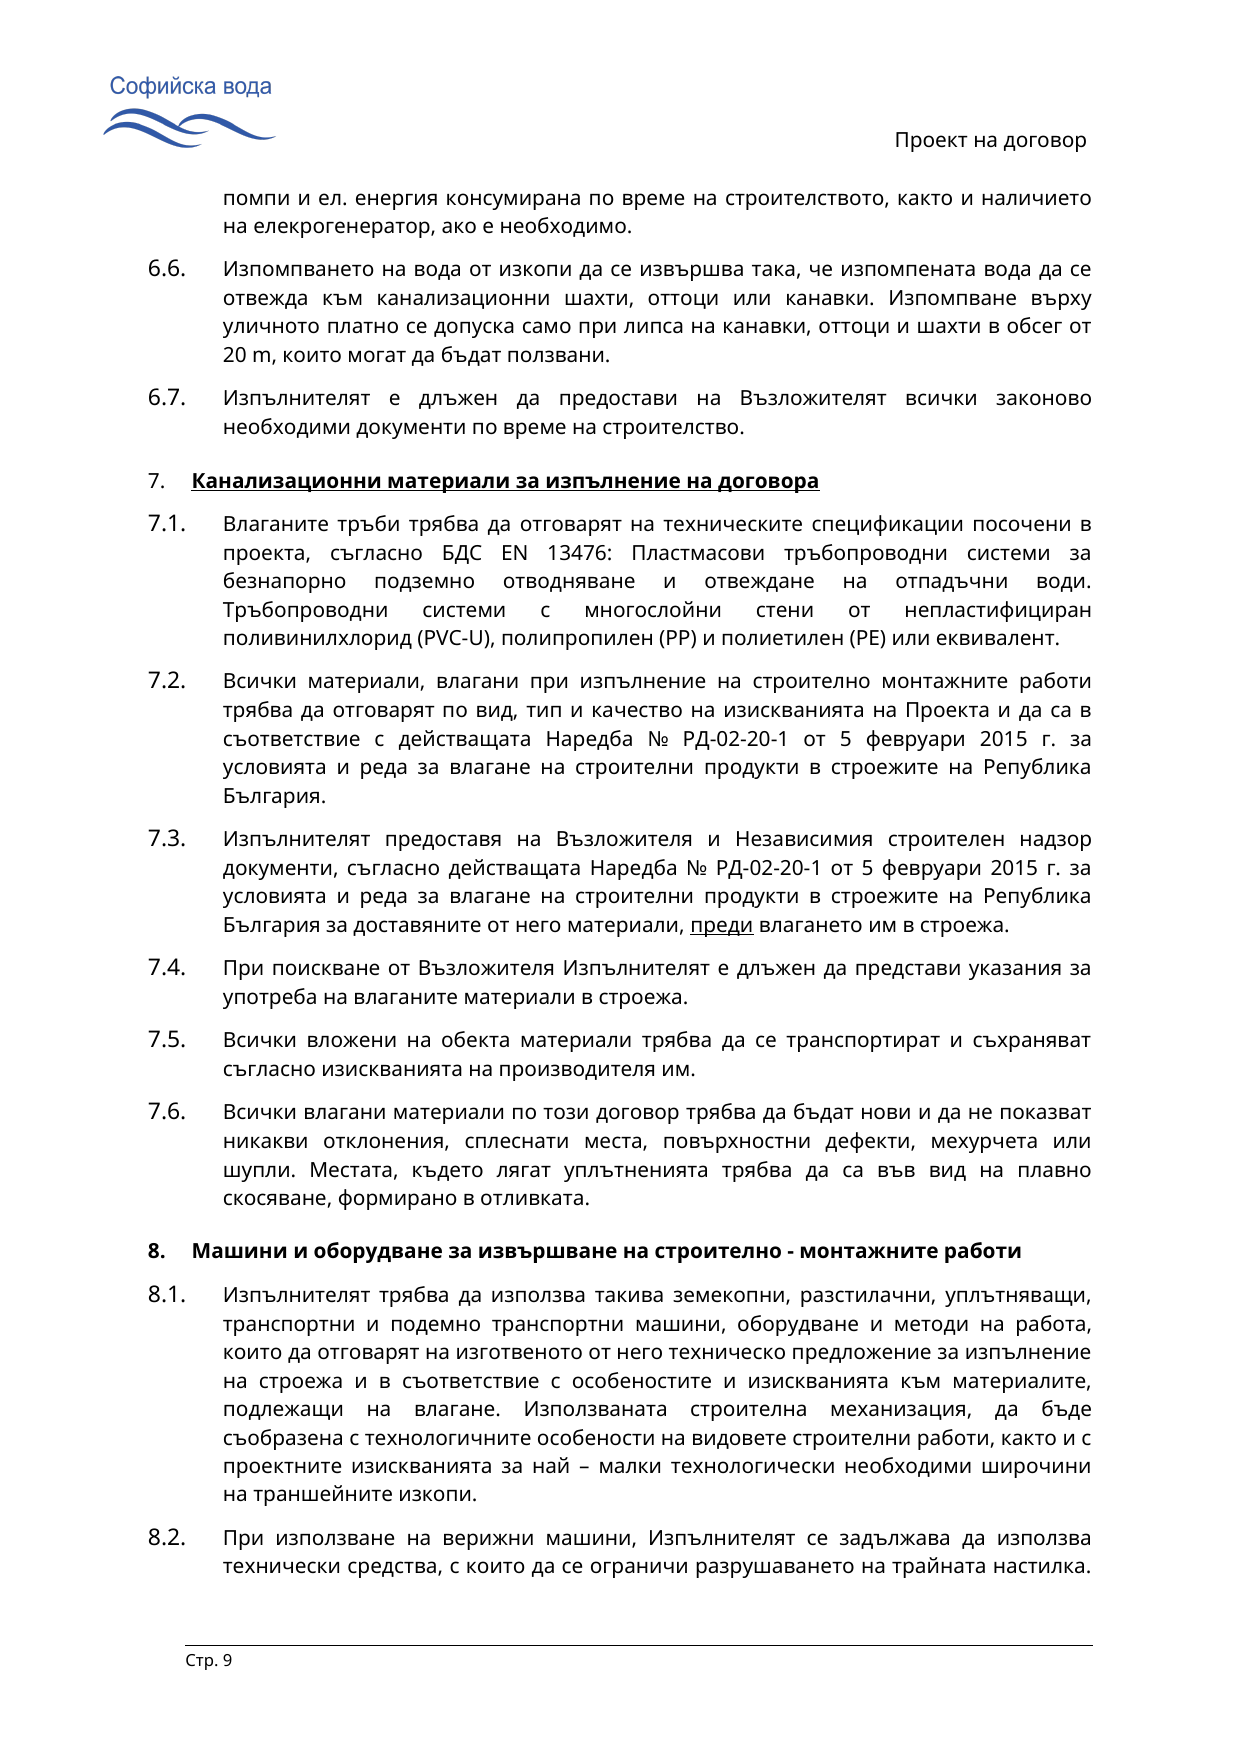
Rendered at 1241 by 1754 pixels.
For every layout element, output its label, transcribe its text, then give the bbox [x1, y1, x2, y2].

list Изпомпването на вода от изкопи да се извършва така, че изпомпената вода да се отвежда към канализационни шахти, оттоци или канавки. Изпомпване върху уличното платно се допуска само при липса на канавки, оттоци и шахти в обсег от 20 m, които могат да бъдат ползвани. [148, 252, 1093, 368]
list Влаганите тръби трябва да отговарят на техническите спецификации посочени в проекта, съгласно БДС EN 13476: Пластмасови тръбопроводни системи за безнапорно подземно отводняване и отвеждане на отпадъчни води. Tръбопрoвoдни системи с многослойни стени от непластифициран поливинилхлорид (PVC-U), полипропилен (PP) и полиетилен (РЕ) или еквивалент. [148, 507, 1093, 652]
subtitle Канализационни материали за изпълнение на договора [148, 466, 1093, 494]
list Всички влагани материали по този договор трябва да бъдат нови и да не показват никакви отклонения, сплеснати места, повърхностни дефекти, мехурчета или шупли. Местата, където лягат уплътненията трябва да са във вид на плавно скосяване, формирано в отливката. [148, 1095, 1093, 1212]
list Изпълнителят трябва да използва такива земекопни, разстилачни, уплътняващи, транспортни и подемно транспортни машини, оборудване и методи на работа, които да отговарят на изготвеното от него техническо предложение за изпълнение на строежа и в съответствие с особеностите и изискванията към материалите, подлежащи на влагане. Използваната строителна механизация, да бъде съобразена с технологичните особености на видовете строителни работи, както и с проектните изискванията за най – малки технологически необходими широчини на траншейните изкопи. [148, 1278, 1093, 1508]
list Всички материали, влагани при изпълнение на строително монтажните работи трябва да отговарят по вид, тип и качество на изискванията на Проекта и да са в съответствие с действащата Наредба № РД-02-20-1 от 5 февруари 2015 г. за условията и реда за влагане на строителни продукти в строежите на Република България. [148, 664, 1093, 809]
picture [103, 76, 277, 148]
list Всички вложени на обекта материали трябва да се транспортират и съхраняват съгласно изискванията на производителя им. [148, 1023, 1093, 1083]
list При поискване от Възложителя Изпълнителят е длъжен да представи указания за употреба на влаганите материали в строежа. [148, 951, 1093, 1010]
list Изпълнителят е длъжен да предостави на Възложителят всички законово необходими документи по време на строителство. [148, 381, 1093, 441]
list Изпълнителят предоставя на Възложителя и Независимия строителен надзор документи, съгласно действащата Наредба № РД-02-20-1 от 5 февруари 2015 г. за условията и реда за влагане на строителни продукти в строежите на Република България за доставяните от него материали, преди влагането им в строежа. [148, 822, 1093, 938]
subtitle Машини и оборудване за извършване на строително - монтажните работи [148, 1237, 1093, 1265]
